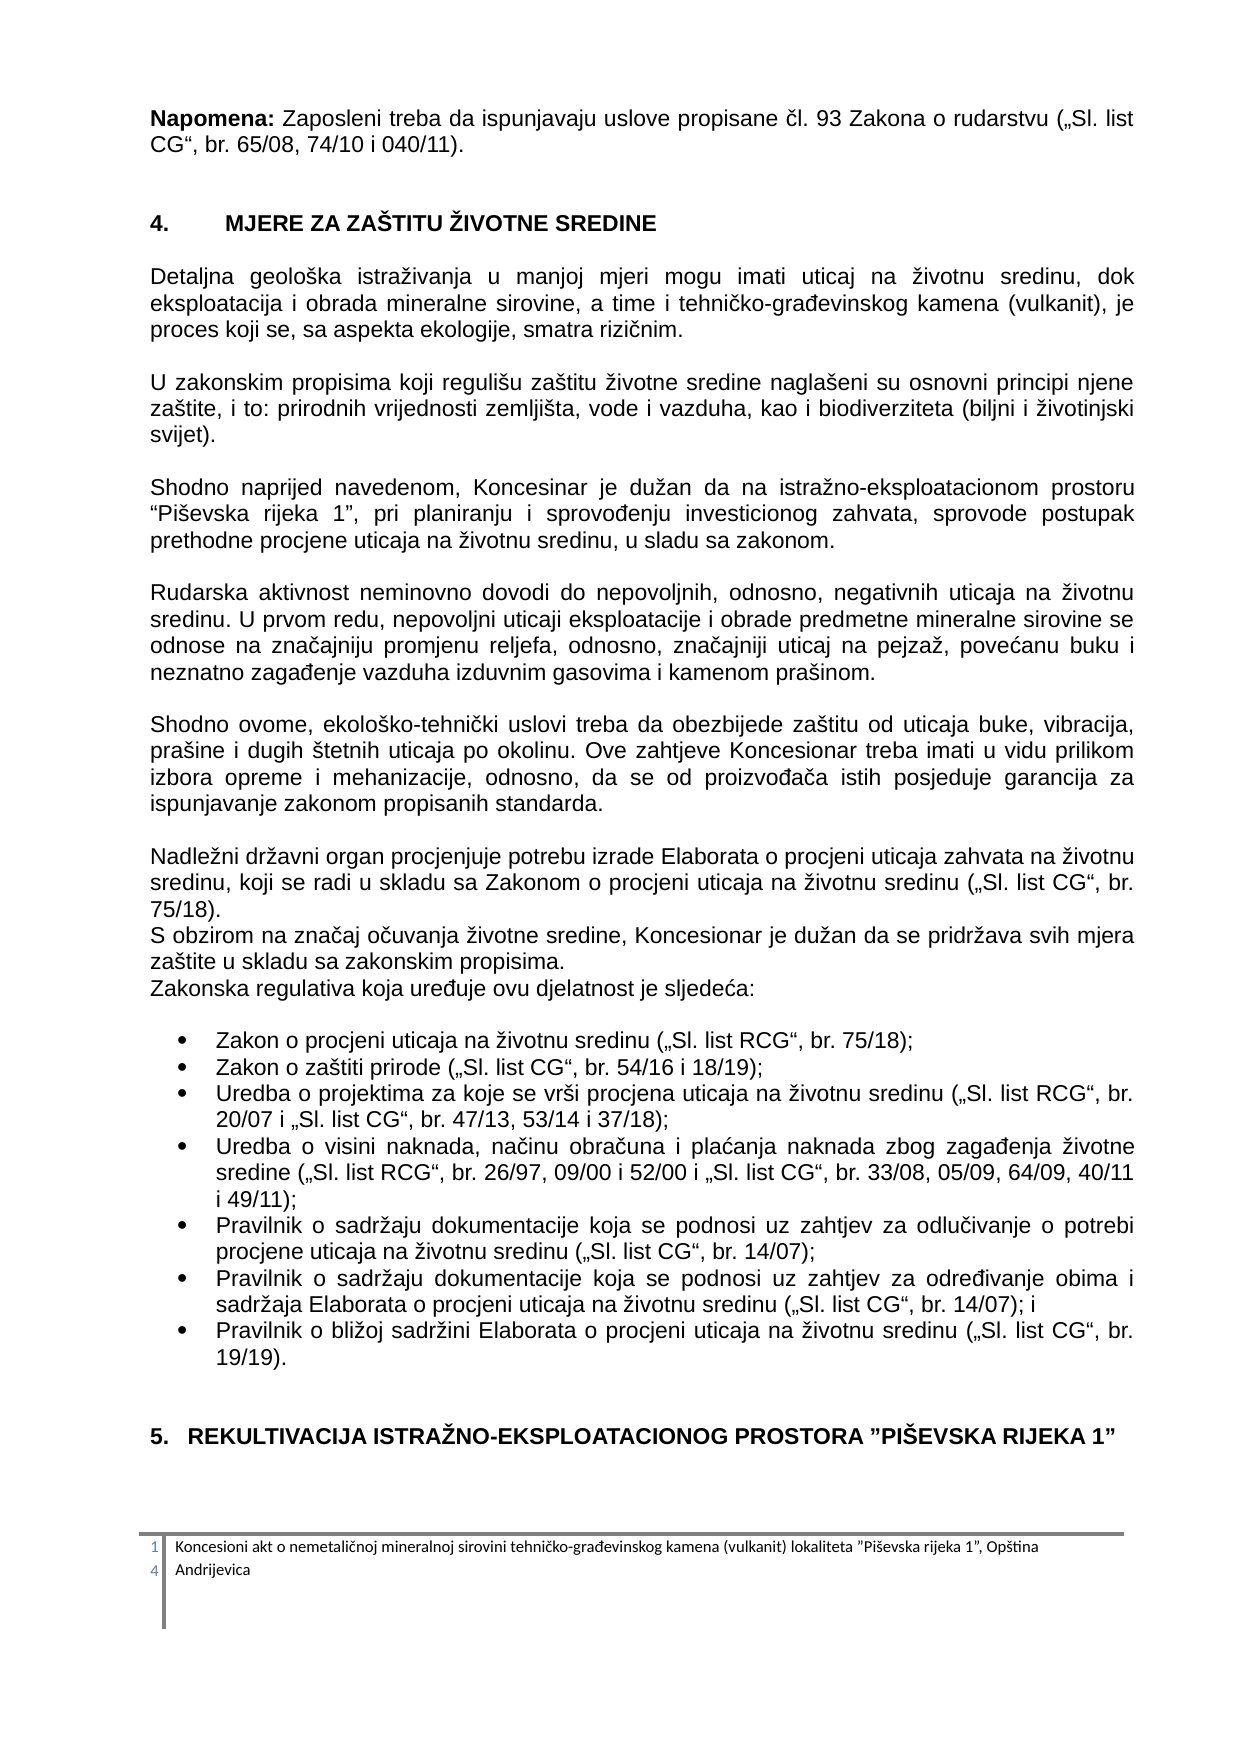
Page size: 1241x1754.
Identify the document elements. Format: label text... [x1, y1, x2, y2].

text Napomena: Zaposleni treba da ispunjavaju uslove propisane čl. 93 Zakona o rudarstvu („Sl. list CG“, br. 65/08, 74/10 i 040/11). [150, 105, 1135, 158]
text Shodno ovome, ekološko-tehnički uslovi treba da obezbijede zaštitu od uticaja buke, vibracija, prašine i dugih štetnih uticaja po okolinu. Ove zahtjeve Koncesionar treba imati u vidu prilikom izbora opreme i mehanizacije, odnosno, da se od proizvođača istih posjeduje garancija za ispunjavanje zakonom propisanih standarda. [150, 711, 1135, 817]
list Zakon o procjeni uticaja na životnu sredinu („Sl. list RCG“, br. 75/18); [178, 1027, 1135, 1054]
subtitle MJERE ZA ZAŠTITU ŽIVOTNE SREDINE [150, 210, 1135, 237]
list Pravilnik o sadržaju dokumentacije koja se podnosi uz zahtjev za odlučivanje o potrebi procjene uticaja na životnu sredinu („Sl. list CG“, br. 14/07); [178, 1212, 1135, 1264]
text S obzirom na značaj očuvanja životne sredine, Koncesionar je dužan da se pridržava svih mjera zaštite u skladu sa zakonskim propisima. [150, 922, 1135, 975]
list Uredba o visini naknada, načinu obračuna i plaćanja naknada zbog zagađenja životne sredine („Sl. list RCG“, br. 26/97, 09/00 i 52/00 i „Sl. list CG“, br. 33/08, 05/09, 64/09, 40/11 i 49/11); [178, 1133, 1135, 1212]
list Zakon o zaštiti prirode („Sl. list CG“, br. 54/16 i 18/19); [178, 1054, 1135, 1080]
text Rudarska aktivnost neminovno dovodi do nepovoljnih, odnosno, negativnih uticaja na životnu sredinu. U prvom redu, nepovoljni uticaji eksploatacije i obrade predmetne mineralne sirovine se odnose na značajniju promjenu reljefa, odnosno, značajniji uticaj na pejzaž, povećanu buku i neznatno zagađenje vazduha izduvnim gasovima i kamenom prašinom. [150, 579, 1135, 685]
list Pravilnik o bližoj sadržini Elaborata o procjeni uticaja na životnu sredinu („Sl. list CG“, br. 19/19). [178, 1317, 1135, 1370]
list Uredba o projektima za koje se vrši procjena uticaja na životnu sredinu („Sl. list RCG“, br. 20/07 i „Sl. list CG“, br. 47/13, 53/14 i 37/18); [178, 1080, 1135, 1133]
text Detaljna geološka istraživanja u manjoj mjeri mogu imati uticaj na životnu sredinu, dok eksploatacija i obrada mineralne sirovine, a time i tehničko-građevinskog kamena (vulkanit), je proces koji se, sa aspekta ekologije, smatra rizičnim. [150, 263, 1135, 342]
text Shodno naprijed navedenom, Koncesinar je dužan da na istražno-eksploatacionom prostoru “Piševska rijeka 1”, pri planiranju i sprovođenju investicionog zahvata, sprovode postupak prethodne procjene uticaja na životnu sredinu, u sladu sa zakonom. [150, 474, 1135, 553]
subtitle REKULTIVACIJA ISTRAŽNO-EKSPLOATACIONOG PROSTORA ”PIŠEVSKA RIJEKA 1” [150, 1423, 1135, 1449]
text Zakonska regulativa koja uređuje ovu djelatnost je sljedeća: [150, 975, 1135, 1001]
list Pravilnik o sadržaju dokumentacije koja se podnosi uz zahtjev za određivanje obima i sadržaja Elaborata o procjeni uticaja na životnu sredinu („Sl. list CG“, br. 14/07); i [178, 1264, 1135, 1317]
text U zakonskim propisima koji regulišu zaštitu životne sredine naglašeni su osnovni principi njene zaštite, i to: prirodnih vrijednosti zemljišta, vode i vazduha, kao i biodiverziteta (biljni i životinjski svijet). [150, 368, 1135, 448]
text Nadležni državni organ procjenjuje potrebu izrade Elaborata o procjeni uticaja zahvata na životnu sredinu, koji se radi u skladu sa Zakonom o procjeni uticaja na životnu sredinu („Sl. list CG“, br. 75/18). [150, 843, 1135, 922]
